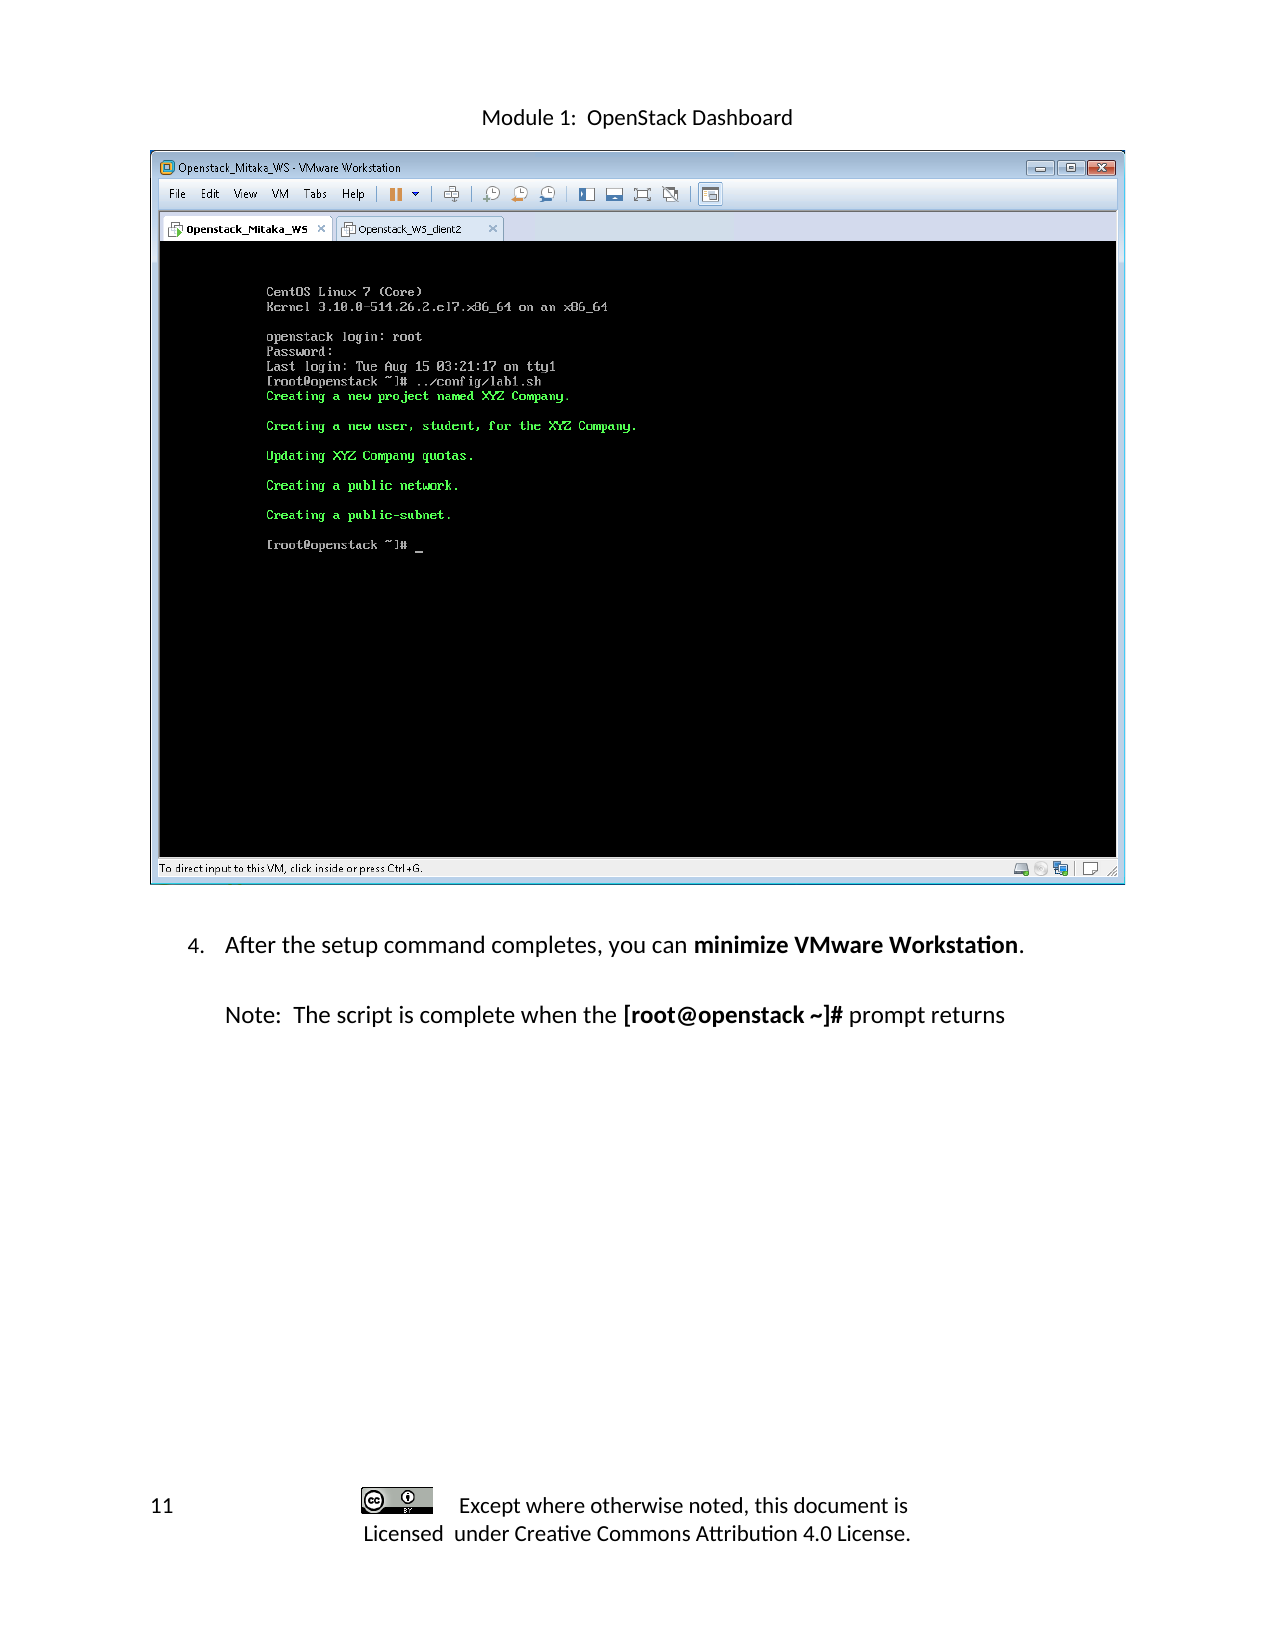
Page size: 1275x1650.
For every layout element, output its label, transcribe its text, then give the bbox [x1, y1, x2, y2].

list Note: The script is complete when the [root@openstack ~]# prompt returns [225, 999, 1125, 1030]
list After the setup command completes, you can minimize VMware Workstation. [187, 929, 1125, 960]
picture [361, 1487, 433, 1514]
picture [150, 150, 1125, 885]
